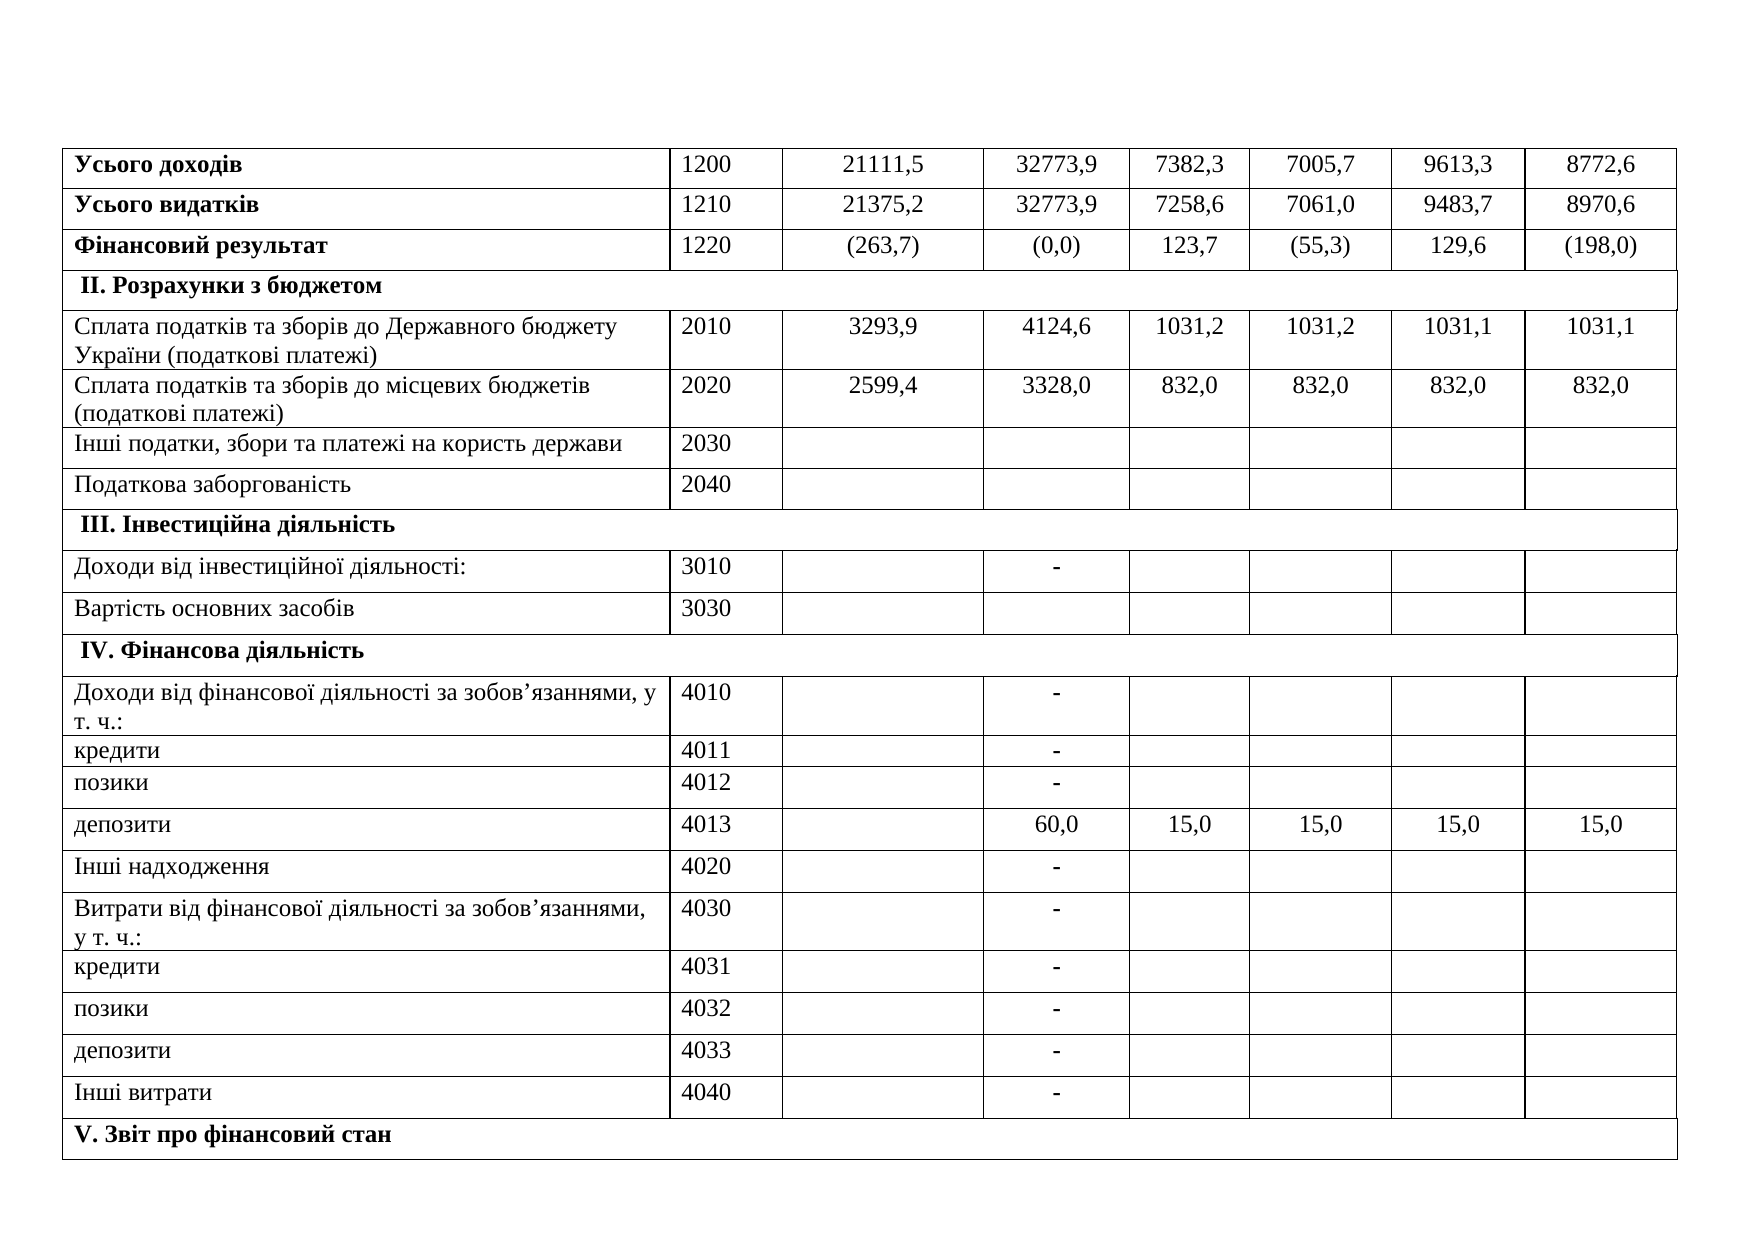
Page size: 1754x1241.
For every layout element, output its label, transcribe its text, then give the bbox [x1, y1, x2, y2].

table_cell 4031 [671, 951, 782, 992]
table_cell 21375,2 [783, 189, 983, 229]
table_cell [1250, 736, 1391, 766]
table_cell [1526, 893, 1676, 950]
table_cell [1392, 551, 1524, 592]
table_cell [1130, 993, 1249, 1034]
table_cell - [984, 736, 1129, 766]
table_cell [1130, 736, 1249, 766]
table_cell [1526, 851, 1676, 892]
table_cell [1392, 677, 1524, 734]
table_cell [1130, 428, 1249, 468]
table_cell 2030 [671, 428, 782, 468]
table_cell - [984, 893, 1129, 950]
table_cell - [984, 767, 1129, 808]
table_cell 15,0 [1130, 809, 1249, 850]
table_cell 8970,6 [1526, 189, 1676, 229]
table_cell - [984, 851, 1129, 892]
table_cell 4011 [671, 736, 782, 766]
table_cell [1130, 767, 1249, 808]
table_cell 2599,4 [783, 370, 983, 427]
table_cell [1250, 593, 1391, 634]
table_cell [1526, 993, 1676, 1034]
table_cell 60,0 [984, 809, 1129, 850]
table_cell 123,7 [1130, 230, 1249, 269]
table_cell 2010 [671, 311, 782, 369]
table_cell [1130, 851, 1249, 892]
table_cell [1130, 1077, 1249, 1118]
table_cell 3328,0 [984, 370, 1129, 427]
table_cell [1526, 593, 1676, 634]
table_cell [984, 469, 1129, 508]
table_cell 1220 [671, 230, 782, 269]
table_cell 2020 [671, 370, 782, 427]
table_cell [1392, 851, 1524, 892]
table_cell [1526, 951, 1676, 992]
table_cell [1250, 851, 1391, 892]
table_cell 7258,6 [1130, 189, 1249, 229]
table_cell 832,0 [1130, 370, 1249, 427]
table_cell 15,0 [1392, 809, 1524, 850]
table_cell позики [63, 993, 669, 1034]
table_cell IV. Фінансова діяльність [63, 635, 1677, 676]
table_cell [1392, 767, 1524, 808]
table_cell [783, 1077, 983, 1118]
table_cell [1130, 677, 1249, 734]
table_cell 15,0 [1526, 809, 1676, 850]
table_cell [1392, 736, 1524, 766]
table_cell 832,0 [1250, 370, 1391, 427]
table_cell Доходи від інвестиційної діяльності: [63, 551, 669, 592]
table_cell 3010 [671, 551, 782, 592]
table_cell 1031,2 [1250, 311, 1391, 369]
table_cell [1130, 893, 1249, 950]
table_cell (263,7) [783, 230, 983, 269]
table_cell [1250, 1077, 1391, 1118]
table_cell [1250, 551, 1391, 592]
table_cell (198,0) [1526, 230, 1676, 269]
table_cell 2040 [671, 469, 782, 508]
table_cell 4020 [671, 851, 782, 892]
table_cell [984, 428, 1129, 468]
table_cell [1130, 951, 1249, 992]
table_cell 7005,7 [1250, 149, 1391, 188]
table_cell депозити [63, 1035, 669, 1076]
table_cell [1250, 951, 1391, 992]
table_cell [1392, 469, 1524, 508]
table_cell позики [63, 767, 669, 808]
table_cell кредити [63, 736, 669, 766]
table_cell 9613,3 [1392, 149, 1524, 188]
table_cell [984, 593, 1129, 634]
table_cell [1130, 593, 1249, 634]
table_cell - [984, 951, 1129, 992]
table_cell 1031,1 [1392, 311, 1524, 369]
table_cell 1031,1 [1526, 311, 1676, 369]
table_cell [783, 469, 983, 508]
table_cell [1130, 469, 1249, 508]
table_cell [1250, 428, 1391, 468]
table_cell 32773,9 [984, 189, 1129, 229]
table_cell V. Звіт про фінансовий стан [63, 1119, 1677, 1158]
table_cell 15,0 [1250, 809, 1391, 850]
table_cell 3293,9 [783, 311, 983, 369]
table_cell [783, 993, 983, 1034]
table_cell [1392, 1077, 1524, 1118]
table_cell Інші надходження [63, 851, 669, 892]
table_cell 4012 [671, 767, 782, 808]
table_cell (0,0) [984, 230, 1129, 269]
table_cell [1250, 993, 1391, 1034]
table_cell Сплата податків та зборів до Державного бюджету України (податкові платежі) [63, 311, 669, 369]
table_cell [783, 951, 983, 992]
table_cell [783, 428, 983, 468]
table_cell [1250, 1035, 1391, 1076]
table_cell [1392, 593, 1524, 634]
table_cell [1250, 677, 1391, 734]
table_cell [783, 677, 983, 734]
table_cell IІ. Розрахунки з бюджетом [63, 271, 1677, 310]
table_cell 4010 [671, 677, 782, 734]
table_cell 4124,6 [984, 311, 1129, 369]
table_cell [783, 736, 983, 766]
table_cell Інші податки, збори та платежі на користь держави [63, 428, 669, 468]
table_cell 4032 [671, 993, 782, 1034]
table_cell [1392, 893, 1524, 950]
table_cell [783, 767, 983, 808]
table_cell [1526, 551, 1676, 592]
table_cell [1130, 1035, 1249, 1076]
table_cell 4040 [671, 1077, 782, 1118]
table_cell Усього видатків [63, 189, 669, 229]
table_cell [783, 851, 983, 892]
table_cell - [984, 993, 1129, 1034]
table_cell [1392, 993, 1524, 1034]
table_cell - [984, 1035, 1129, 1076]
table_cell Інші витрати [63, 1077, 669, 1118]
table_cell 1031,2 [1130, 311, 1249, 369]
table_cell депозити [63, 809, 669, 850]
table_cell 4033 [671, 1035, 782, 1076]
table_cell [1130, 551, 1249, 592]
table_cell 3030 [671, 593, 782, 634]
table_cell 4030 [671, 893, 782, 950]
table_cell 1200 [671, 149, 782, 188]
table_cell [1526, 736, 1676, 766]
table_cell [783, 1035, 983, 1076]
table_cell 129,6 [1392, 230, 1524, 269]
table_cell - [984, 1077, 1129, 1118]
table_cell [783, 593, 983, 634]
table_cell [1250, 767, 1391, 808]
table_cell [783, 809, 983, 850]
table_cell 7061,0 [1250, 189, 1391, 229]
table_cell Фінансовий результат [63, 230, 669, 269]
table_cell Доходи від фінансової діяльності за зобов’язаннями, у т. ч.: [63, 677, 669, 734]
table_cell III. Інвестиційна діяльність [63, 510, 1677, 550]
table_cell 7382,3 [1130, 149, 1249, 188]
table_cell [1392, 1035, 1524, 1076]
table_cell 4013 [671, 809, 782, 850]
table_cell [1392, 428, 1524, 468]
table_cell [1526, 767, 1676, 808]
table_cell 832,0 [1526, 370, 1676, 427]
table_cell [1250, 893, 1391, 950]
table_cell [1526, 677, 1676, 734]
table_cell [1526, 1077, 1676, 1118]
table_cell [1526, 1035, 1676, 1076]
table_cell [783, 551, 983, 592]
table_cell Сплата податків та зборів до місцевих бюджетів (податкові платежі) [63, 370, 669, 427]
table_cell [1526, 428, 1676, 468]
table_cell 21111,5 [783, 149, 983, 188]
table_cell 1210 [671, 189, 782, 229]
table_cell [1250, 469, 1391, 508]
table_cell Усього доходів [63, 149, 669, 188]
table_cell [1392, 951, 1524, 992]
table_cell Податкова заборгованість [63, 469, 669, 508]
table_cell Витрати від фінансової діяльності за зобов’язаннями, у т. ч.: [63, 893, 669, 950]
table_cell - [984, 551, 1129, 592]
table_cell 8772,6 [1526, 149, 1676, 188]
table_cell 832,0 [1392, 370, 1524, 427]
table_cell кредити [63, 951, 669, 992]
table_cell 32773,9 [984, 149, 1129, 188]
table_cell - [984, 677, 1129, 734]
table_cell 9483,7 [1392, 189, 1524, 229]
table_cell Вартість основних засобів [63, 593, 669, 634]
table_cell [783, 893, 983, 950]
table_cell [1526, 469, 1676, 508]
table_cell (55,3) [1250, 230, 1391, 269]
